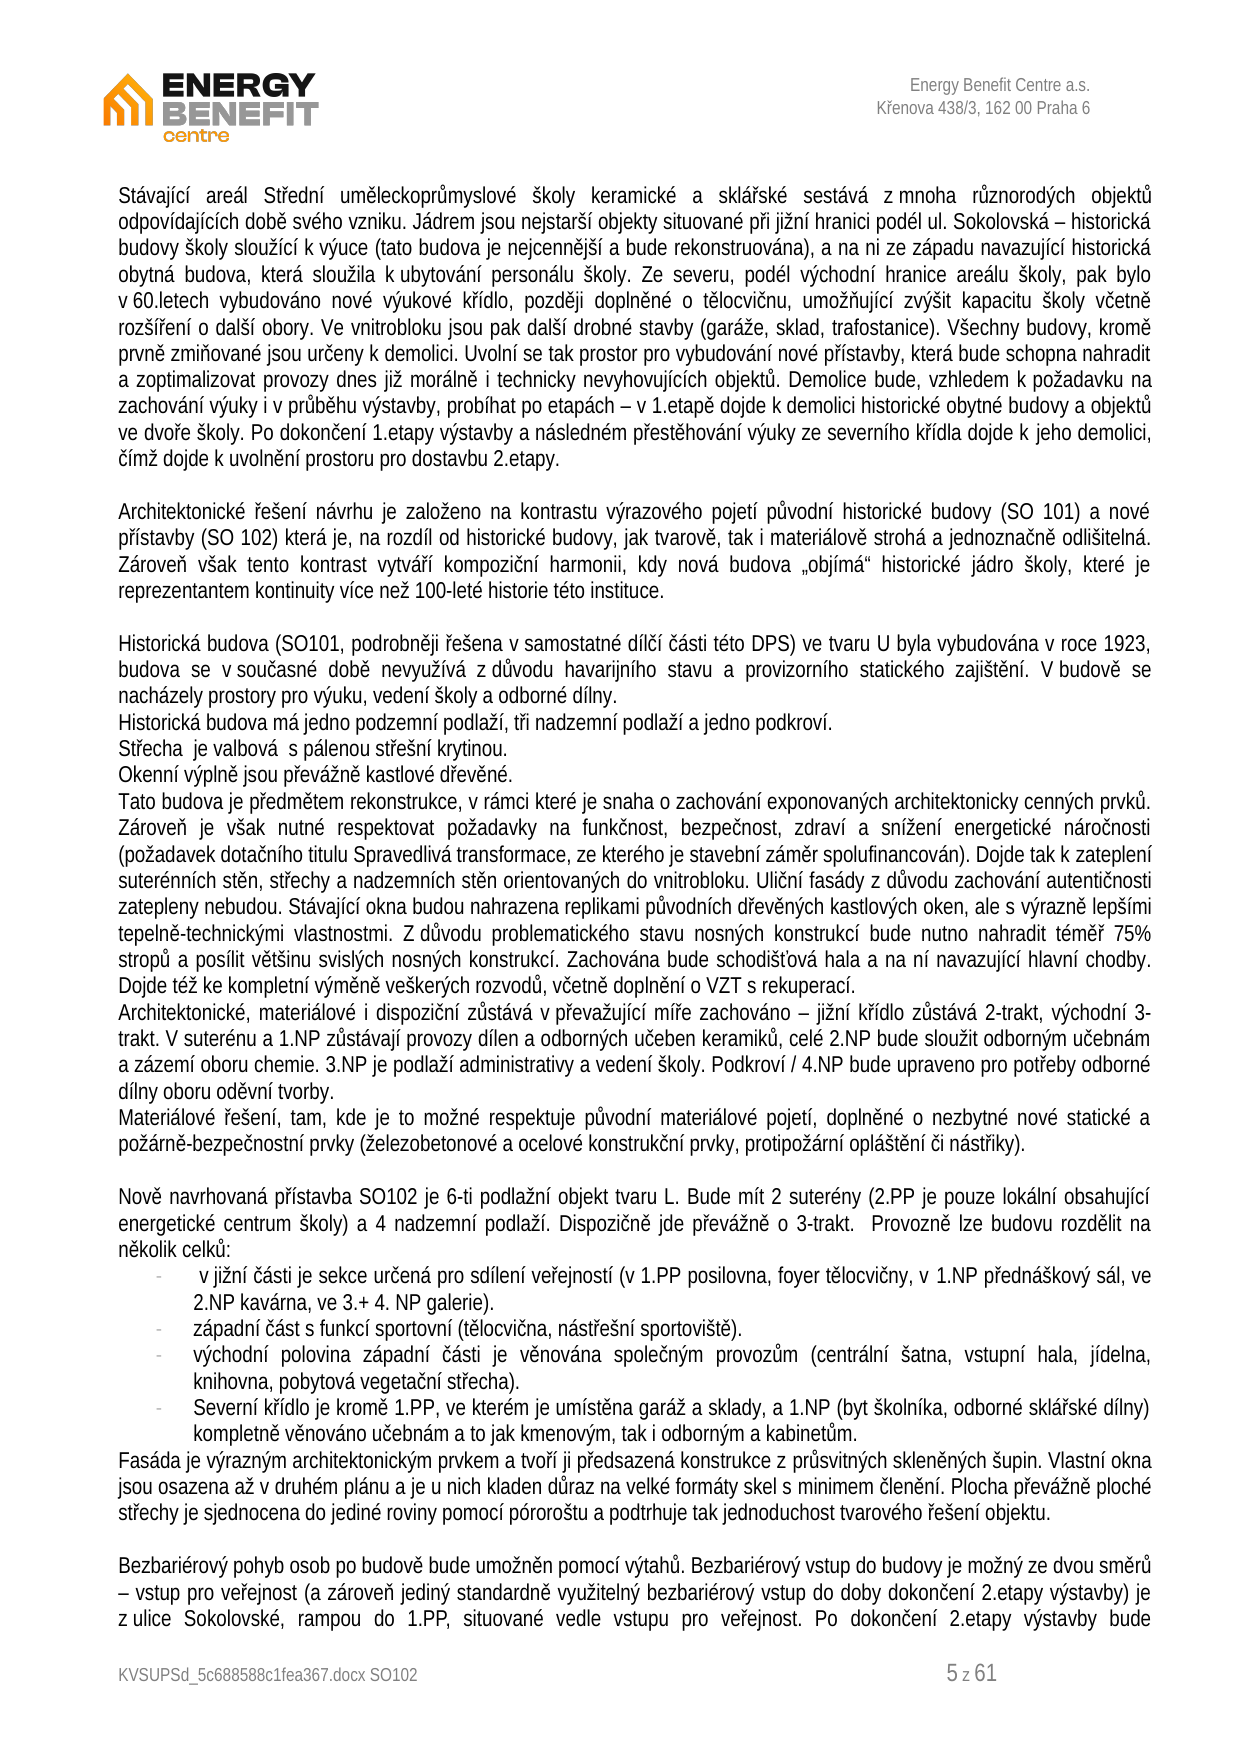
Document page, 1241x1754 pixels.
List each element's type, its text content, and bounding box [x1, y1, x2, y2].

list Severní křídlo je kromě 1.PP, ve kterém je umístěna garáž a sklady, a 1.NP (byt školníka, odborné sklářské dílny) kompletně věnováno učebnám a to jak kmenovým, tak i odborným a kabinetům. [156, 1394, 1152, 1447]
text Nově navrhovaná přístavba SO102 je 6-ti podlažní objekt tvaru L. Bude mít 2 suterény (2.PP je pouze lokální obsahující energetické centrum školy) a 4 nadzemní podlaží. Dispozičně jde převážně o 3-trakt. Provozně lze budovu rozdělit na několik celků: [118, 1183, 1152, 1262]
text Okenní výplně jsou převážně kastlové dřevěné. [118, 761, 1152, 788]
list východní polovina západní části je věnována společným provozům (centrální šatna, vstupní hala, jídelna, knihovna, pobytová vegetační střecha). [156, 1341, 1152, 1394]
text Architektonické řešení návrhu je založeno na kontrastu výrazového pojetí původní historické budovy (SO 101) a nové přístavby (SO 102) která je, na rozdíl od historické budovy, jak tvarově, tak i materiálově strohá a jednoznačně odlišitelná. Zároveň však tento kontrast vytváří kompoziční harmonii, kdy nová budova „objímá“ historické jádro školy, které je reprezentantem kontinuity více než 100-leté historie této instituce. [118, 498, 1152, 603]
text Střecha je valbová s pálenou střešní krytinou. [118, 735, 1152, 761]
text Historická budova má jedno podzemní podlaží, tři nadzemní podlaží a jedno podkroví. [118, 709, 1152, 735]
list západní část s funkcí sportovní (tělocvična, nástřešní sportoviště). [156, 1315, 1152, 1341]
text Historická budova (SO101, podrobněji řešena v samostatné dílčí části této DPS) ve tvaru U byla vybudována v roce 1923, budova se v současné době nevyužívá z důvodu havarijního stavu a provizorního statického zajištění. V budově se nacházely prostory pro výuku, vedení školy a odborné dílny. [118, 630, 1152, 709]
text Stávající areál Střední uměleckoprůmyslové školy keramické a sklářské sestává z mnoha různorodých objektů odpovídajících době svého vzniku. Jádrem jsou nejstarší objekty situované při jižní hranici podél ul. Sokolovská – historická budovy školy sloužící k výuce (tato budova je nejcennější a bude rekonstruována), a na ni ze západu navazující historická obytná budova, která sloužila k ubytování personálu školy. Ze severu, podél východní hranice areálu školy, pak bylo v 60.letech vybudováno nové výukové křídlo, později doplněné o tělocvičnu, umožňující zvýšit kapacitu školy včetně rozšíření o další obory. Ve vnitrobloku jsou pak další drobné stavby (garáže, sklad, trafostanice). Všechny budovy, kromě prvně zmiňované jsou určeny k demolici. Uvolní se tak prostor pro vybudování nové přístavby, která bude schopna nahradit a zoptimalizovat provozy dnes již morálně i technicky nevyhovujících objektů. Demolice bude, vzhledem k požadavku na zachování výuky i v průběhu výstavby, probíhat po etapách – v 1.etapě dojde k demolici historické obytné budovy a objektů ve dvoře školy. Po dokončení 1.etapy výstavby a následném přestěhování výuky ze severního křídla dojde k jeho demolici, čímž dojde k uvolnění prostoru pro dostavbu 2.etapy. [118, 182, 1152, 472]
list v jižní části je sekce určená pro sdílení veřejností (v 1.PP posilovna, foyer tělocvičny, v 1.NP přednáškový sál, ve 2.NP kavárna, ve 3.+ 4. NP galerie). [156, 1262, 1152, 1315]
text Architektonické, materiálové i dispoziční zůstává v převažující míře zachováno – jižní křídlo zůstává 2-trakt, východní 3-trakt. V suterénu a 1.NP zůstávají provozy dílen a odborných učeben keramiků, celé 2.NP bude sloužit odborným učebnám a zázemí oboru chemie. 3.NP je podlaží administrativy a vedení školy. Podkroví / 4.NP bude upraveno pro potřeby odborné dílny oboru oděvní tvorby. [118, 999, 1152, 1104]
text Materiálové řešení, tam, kde je to možné respektuje původní materiálové pojetí, doplněné o nezbytné nové statické a požárně-bezpečnostní prvky (železobetonové a ocelové konstrukční prvky, protipožární opláštění či nástřiky). [118, 1104, 1152, 1157]
text Tato budova je předmětem rekonstrukce, v rámci které je snaha o zachování exponovaných architektonicky cenných prvků. Zároveň je však nutné respektovat požadavky na funkčnost, bezpečnost, zdraví a snížení energetické náročnosti (požadavek dotačního titulu Spravedlivá transformace, ze kterého je stavební záměr spolufinancován). Dojde tak k zateplení suterénních stěn, střechy a nadzemních stěn orientovaných do vnitrobloku. Uliční fasády z důvodu zachování autentičnosti zatepleny nebudou. Stávající okna budou nahrazena replikami původních dřevěných kastlových oken, ale s výrazně lepšími tepelně-technickými vlastnostmi. Z důvodu problematického stavu nosných konstrukcí bude nutno nahradit téměř 75% stropů a posílit většinu svislých nosných konstrukcí. Zachována bude schodišťová hala a na ní navazující hlavní chodby. Dojde též ke kompletní výměně veškerých rozvodů, včetně doplnění o VZT s rekuperací. [118, 788, 1152, 999]
text Fasáda je výrazným architektonickým prvkem a tvoří ji předsazená konstrukce z průsvitných skleněných šupin. Vlastní okna jsou osazena až v druhém plánu a je u nich kladen důraz na velké formáty skel s minimem členění. Plocha převážně ploché střechy je sjednocena do jediné roviny pomocí póroroštu a podtrhuje tak jednoduchost tvarového řešení objektu. [118, 1447, 1152, 1526]
picture [103, 73, 319, 142]
